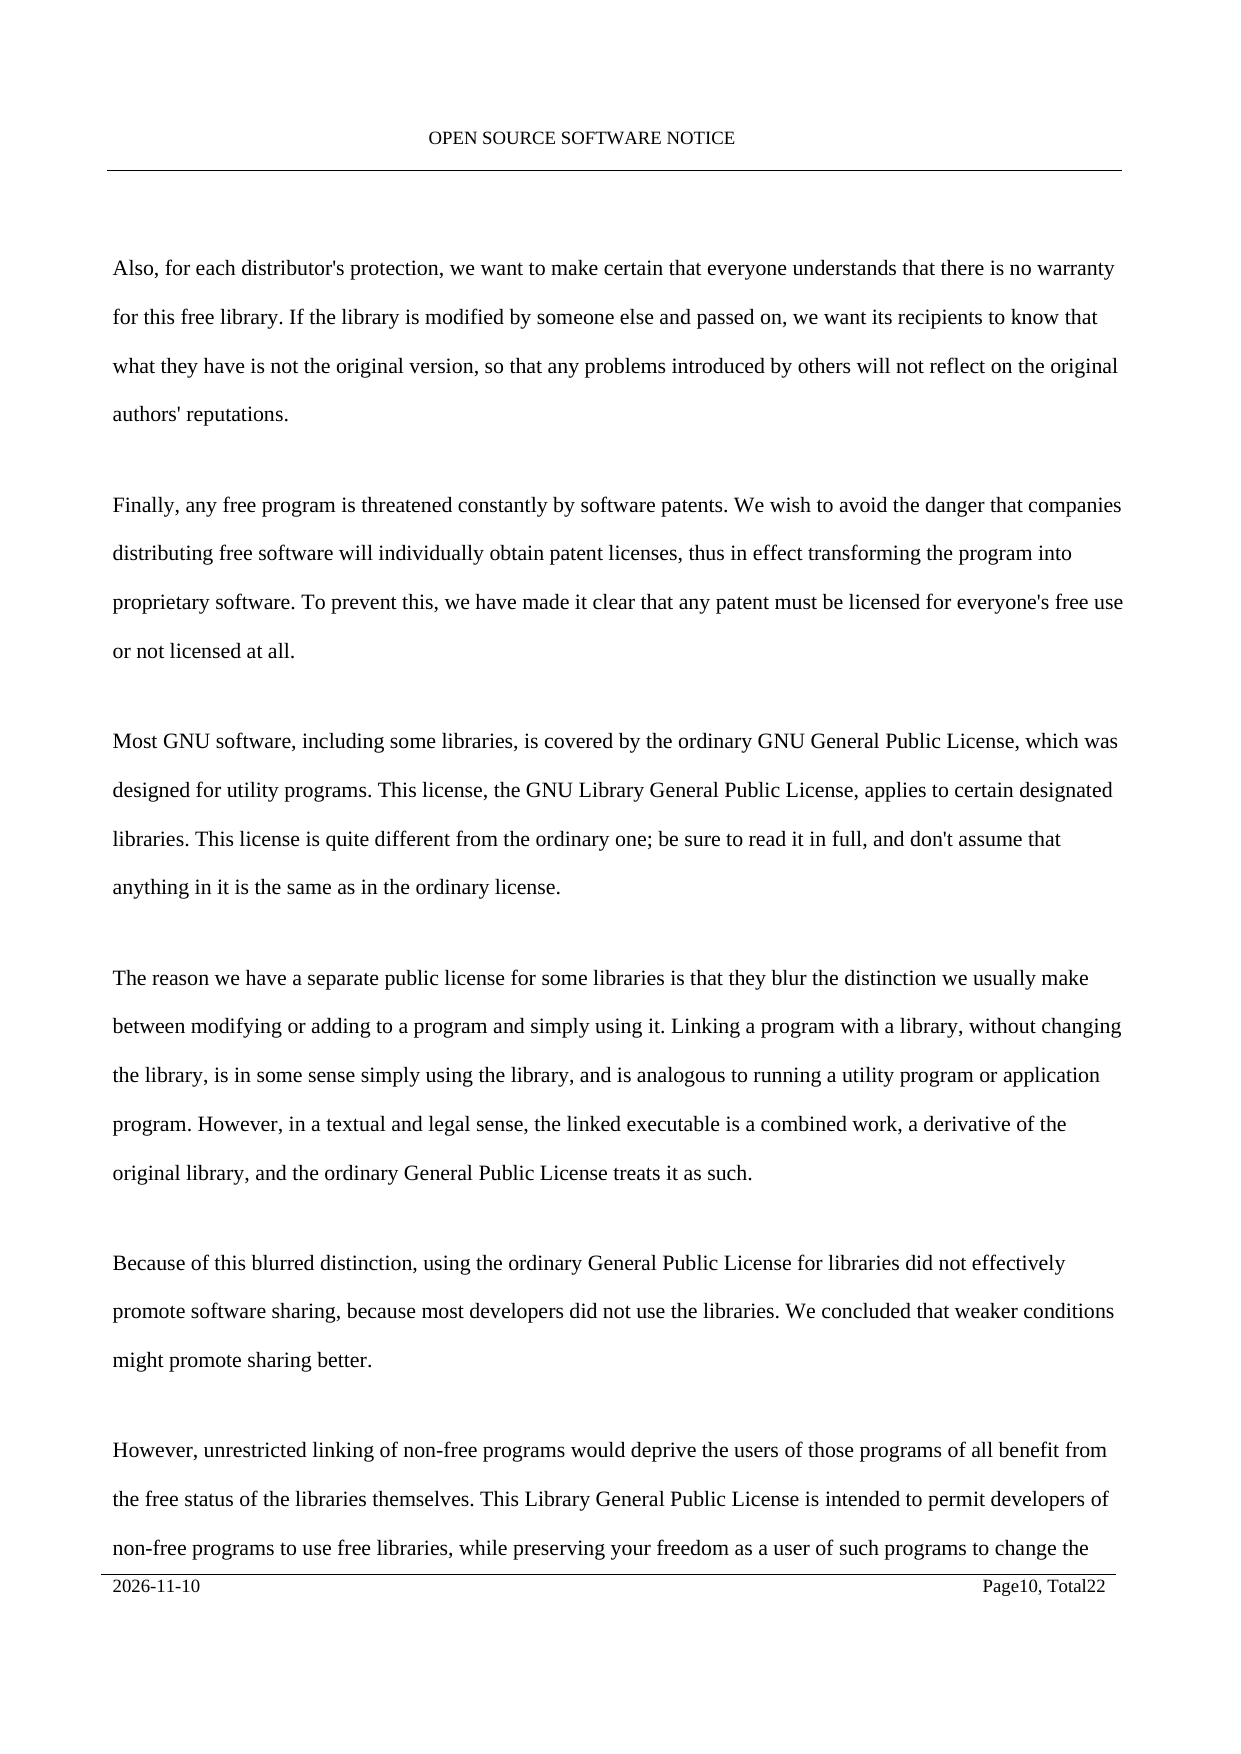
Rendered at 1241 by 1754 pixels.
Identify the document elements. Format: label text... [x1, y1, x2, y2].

text Also, for each distributor's protection, we want to make certain that everyone understands that there is no warranty for this free library. If the library is modified by someone else and passed on, we want its recipients to know that what they have is not the original version, so that any problems introduced by others will not reflect on the original authors' reputations. [112, 251, 1128, 430]
text Because of this blurred distinction, using the ordinary General Public License for libraries did not effectively promote software sharing, because most developers did not use the libraries. We concluded that weaker conditions might promote sharing better. [112, 1246, 1128, 1376]
text The reason we have a separate public license for some libraries is that they blur the distinction we usually make between modifying or adding to a program and simply using it. Linking a program with a library, without changing the library, is in some sense simply using the library, and is analogous to running a utility program or application program. However, in a textual and legal sense, the linked executable is a combined work, a derivative of the original library, and the ordinary General Public License treats it as such. [112, 961, 1128, 1188]
text Most GNU software, including some libraries, is covered by the ordinary GNU General Public License, which was designed for utility programs. This license, the GNU Library General Public License, applies to certain designated libraries. This license is quite different from the ordinary one; be sure to read it in full, and don't assume that anything in it is the same as in the ordinary license. [112, 724, 1128, 903]
text Finally, any free program is threatened constantly by software patents. We wish to avoid the danger that companies distributing free software will individually obtain patent licenses, thus in effect transforming the program into proprietary software. To prevent this, we have made it clear that any patent must be licensed for everyone's free use or not licensed at all. [112, 488, 1128, 667]
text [112, 1434, 1128, 1564]
